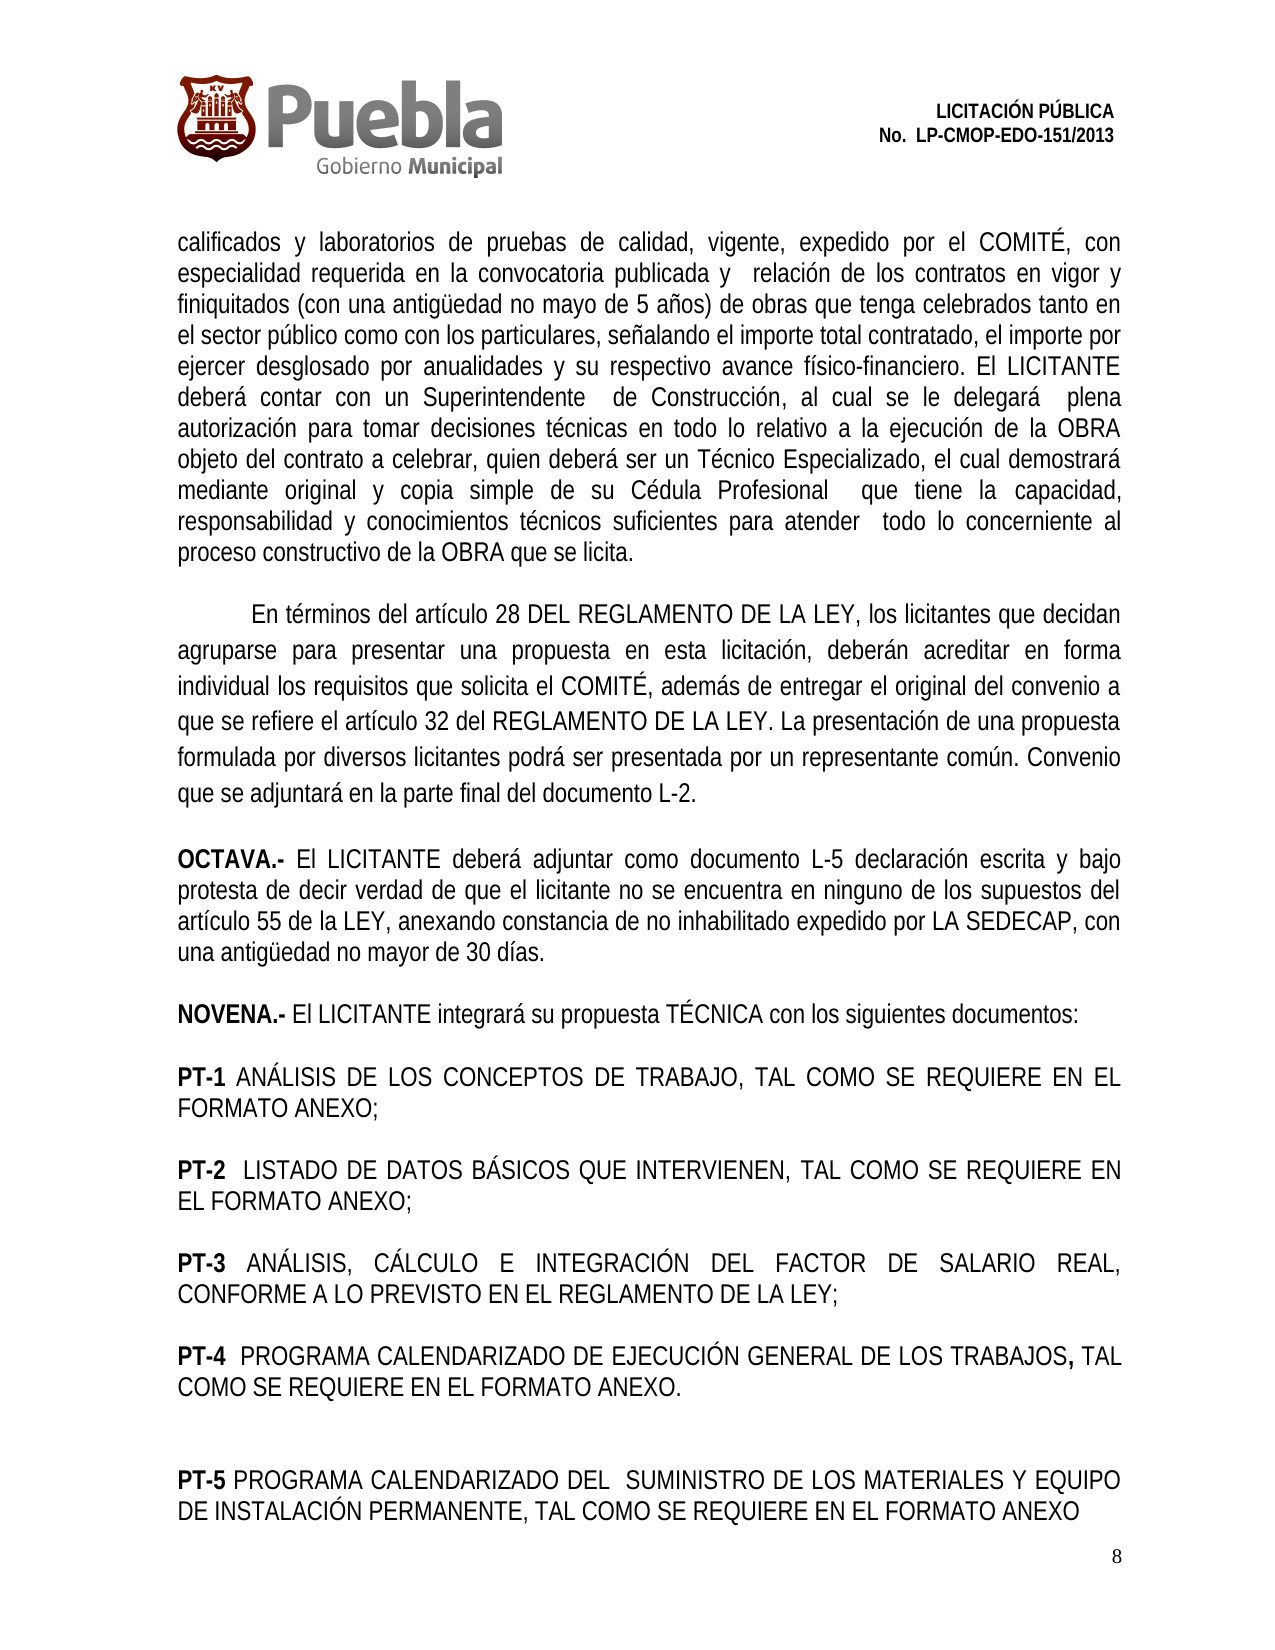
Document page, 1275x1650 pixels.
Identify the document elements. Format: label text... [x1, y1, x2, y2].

text NOVENA.- El LICITANTE integrará su propuesta TÉCNICA con los siguientes documentos: [177, 999, 1122, 1030]
picture [177, 75, 502, 178]
text PT-2 LISTADO DE DATOS BÁSICOS QUE INTERVIENEN, TAL COMO SE REQUIERE EN EL FORMATO ANEXO; [177, 1154, 1122, 1216]
text En términos del artículo 28 DEL REGLAMENTO DE LA LEY, los licitantes que decidan agruparse para presentar una propuesta en esta licitación, deberán acreditar en forma individual los requisitos que solicita el COMITÉ, además de entregar el original del convenio a que se refiere el artículo 32 del REGLAMENTO DE LA LEY. La presentación de una propuesta formulada por diversos licitantes podrá ser presentada por un representante común. Convenio que se adjuntará en la parte final del documento L-2. [177, 599, 1122, 808]
text PT-3 ANÁLISIS, CÁLCULO E INTEGRACIÓN DEL FACTOR DE SALARIO REAL, CONFORME A LO PREVISTO EN EL REGLAMENTO DE LA LEY; [177, 1247, 1122, 1309]
text PT-1 ANÁLISIS DE LOS CONCEPTOS DE TRABAJO, TAL COMO SE REQUIERE EN EL FORMATO ANEXO; [177, 1061, 1122, 1123]
text PT-5 PROGRAMA CALENDARIZADO DEL SUMINISTRO DE LOS MATERIALES Y EQUIPO DE INSTALACIÓN PERMANENTE, TAL COMO SE REQUIERE EN EL FORMATO ANEXO [177, 1464, 1122, 1526]
text OCTAVA.- El LICITANTE deberá adjuntar como documento L-5 declaración escrita y bajo protesta de decir verdad de que el licitante no se encuentra en ninguno de los supuestos del artículo 55 de la LEY, anexando constancia de no inhabilitado expedido por LA SEDECAP, con una antigüedad no mayor de 30 días. [177, 843, 1122, 968]
text PT-4 PROGRAMA CALENDARIZADO DE EJECUCIÓN GENERAL DE LOS TRABAJOS, TAL COMO SE REQUIERE EN EL FORMATO ANEXO. [177, 1340, 1122, 1402]
